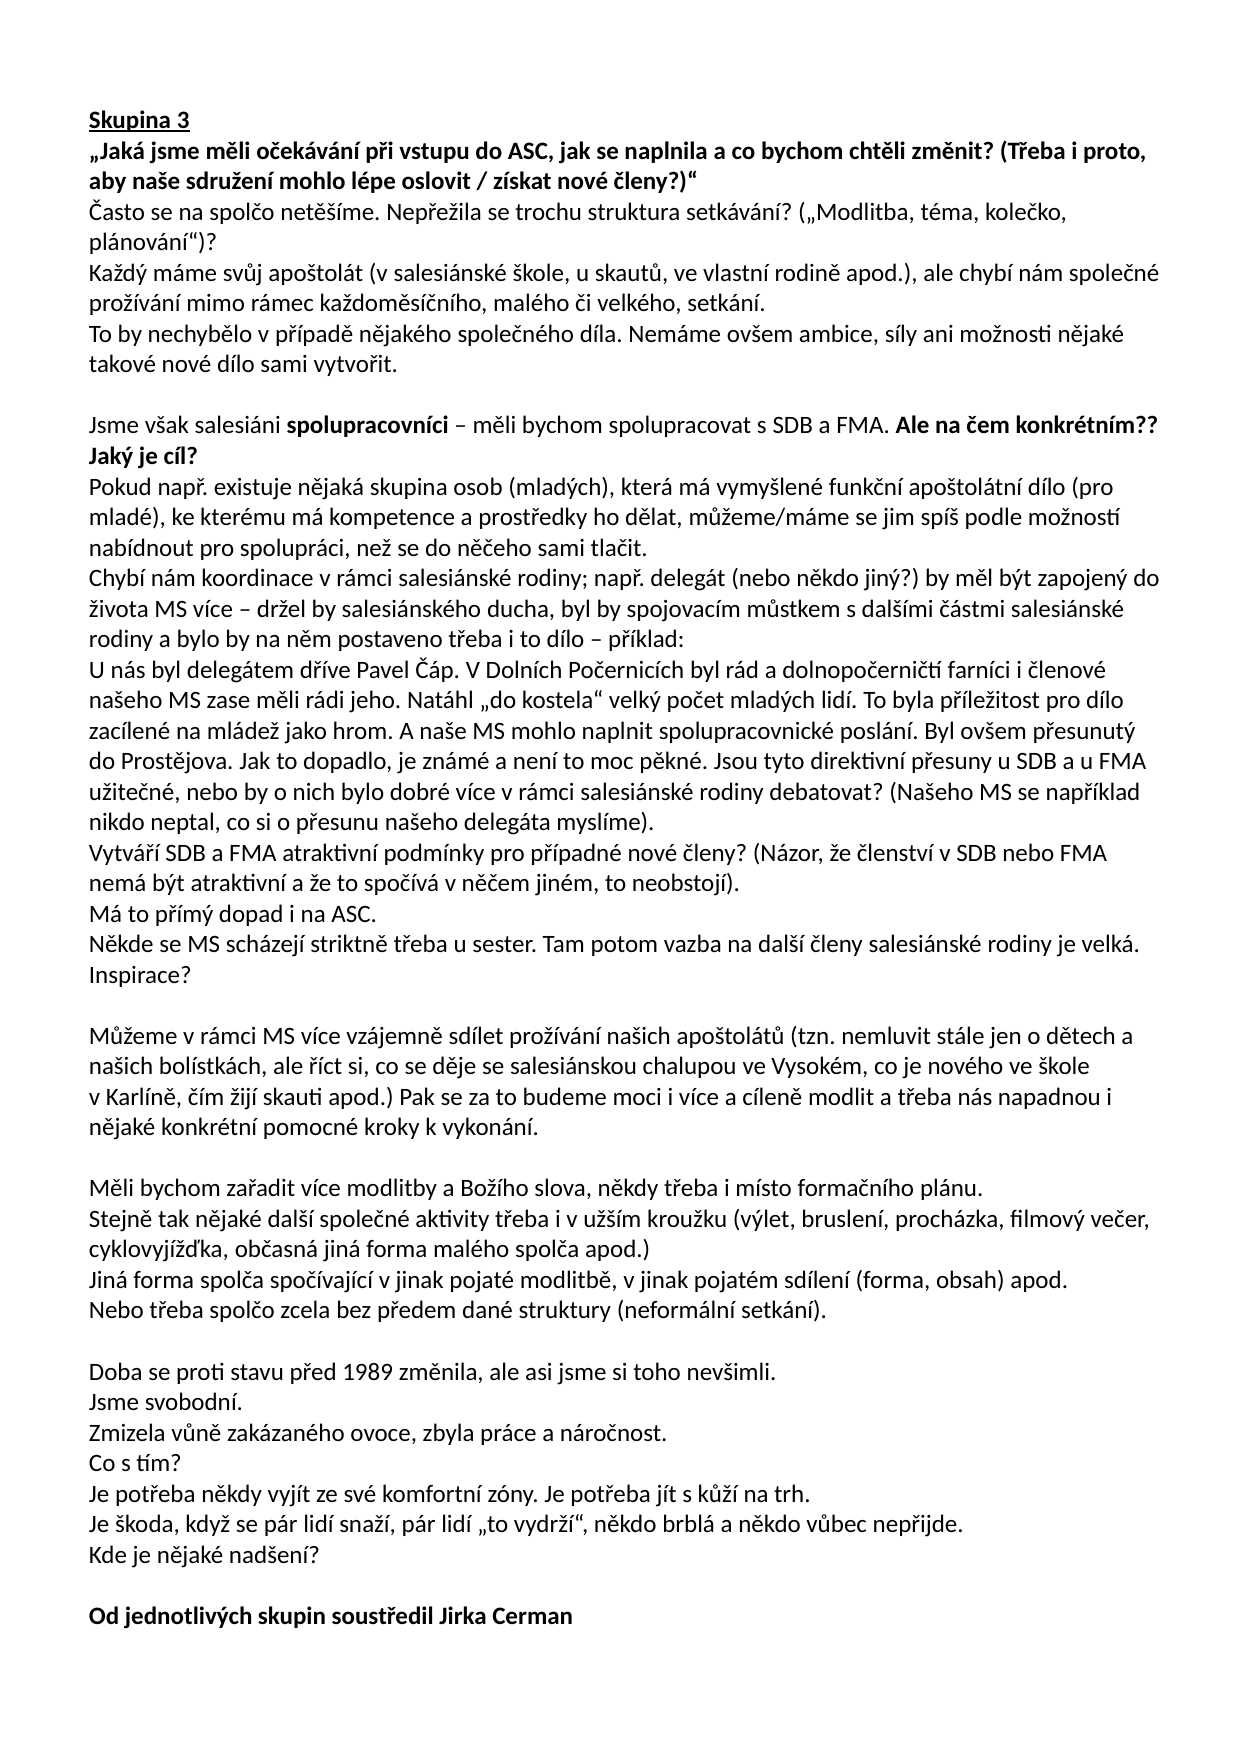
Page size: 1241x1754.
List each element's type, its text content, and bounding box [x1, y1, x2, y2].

text Od jednotlivých skupin soustředil Jirka Cerman [89, 1600, 1167, 1630]
text Pokud např. existuje nějaká skupina osob (mladých), která má vymyšlené funkční apoštolátní dílo (pro mladé), ke kterému má kompetence a prostředky ho dělat, můžeme/máme se jim spíš podle možností nabídnout pro spolupráci, než se do něčeho sami tlačit. [89, 471, 1167, 562]
text Kde je nějaké nadšení? [89, 1539, 1167, 1569]
text Měli bychom zařadit více modlitby a Božího slova, někdy třeba i místo formačního plánu. [89, 1173, 1167, 1203]
text Co s tím? [89, 1447, 1167, 1478]
text Skupina 3 [89, 104, 1167, 135]
text Vytváří SDB a FMA atraktivní podmínky pro případné nové členy? (Názor, že členství v SDB nebo FMA nemá být atraktivní a že to spočívá v něčem jiném, to neobstojí). [89, 837, 1167, 898]
text „Jaká jsme měli očekávání při vstupu do ASC, jak se naplnila a co bychom chtěli změnit? (Třeba i proto, aby naše sdružení mohlo lépe oslovit / získat nové členy?)“ [89, 135, 1167, 196]
text Jiná forma spolča spočívající v jinak pojaté modlitbě, v jinak pojatém sdílení (forma, obsah) apod. [89, 1264, 1167, 1295]
text Má to přímý dopad i na ASC. [89, 898, 1167, 928]
text Je škoda, když se pár lidí snaží, pár lidí „to vydrží“, někdo brblá a někdo vůbec nepřijde. [89, 1508, 1167, 1539]
text Stejně tak nějaké další společné aktivity třeba i v užším kroužku (výlet, bruslení, procházka, filmový večer, cyklovyjížďka, občasná jiná forma malého spolča apod.) [89, 1203, 1167, 1264]
text Nebo třeba spolčo zcela bez předem dané struktury (neformální setkání). [89, 1295, 1167, 1325]
text Někde se MS scházejí striktně třeba u sester. Tam potom vazba na další členy salesiánské rodiny je velká. Inspirace? [89, 928, 1167, 989]
text Často se na spolčo netěšíme. Nepřežila se trochu struktura setkávání? („Modlitba, téma, kolečko, plánování“)? [89, 196, 1167, 257]
text To by nechybělo v případě nějakého společného díla. Nemáme ovšem ambice, síly ani možnosti nějaké takové nové dílo sami vytvořit. [89, 318, 1167, 379]
text Jsme však salesiáni spolupracovníci – měli bychom spolupracovat s SDB a FMA. Ale na čem konkrétním?? Jaký je cíl? [89, 409, 1167, 471]
text Jsme svobodní. [89, 1386, 1167, 1417]
text Chybí nám koordinace v rámci salesiánské rodiny; např. delegát (nebo někdo jiný?) by měl být zapojený do života MS více – držel by salesiánského ducha, byl by spojovacím můstkem s dalšími částmi salesiánské rodiny a bylo by na něm postaveno třeba i to dílo – příklad: [89, 562, 1167, 654]
text Každý máme svůj apoštolát (v salesiánské škole, u skautů, ve vlastní rodině apod.), ale chybí nám společné prožívání mimo rámec každoměsíčního, malého či velkého, setkání. [89, 257, 1167, 318]
text U nás byl delegátem dříve Pavel Čáp. V Dolních Počernicích byl rád a dolnopočerničtí farníci i členové našeho MS zase měli rádi jeho. Natáhl „do kostela“ velký počet mladých lidí. To byla příležitost pro dílo zacílené na mládež jako hrom. A naše MS mohlo naplnit spolupracovnické poslání. Byl ovšem přesunutý do Prostějova. Jak to dopadlo, je známé a není to moc pěkné. Jsou tyto direktivní přesuny u SDB a u FMA užitečné, nebo by o nich bylo dobré více v rámci salesiánské rodiny debatovat? (Našeho MS se například nikdo neptal, co si o přesunu našeho delegáta myslíme). [89, 654, 1167, 837]
text Je potřeba někdy vyjít ze své komfortní zóny. Je potřeba jít s kůží na trh. [89, 1478, 1167, 1508]
text Zmizela vůně zakázaného ovoce, zbyla práce a náročnost. [89, 1417, 1167, 1447]
text Doba se proti stavu před 1989 změnila, ale asi jsme si toho nevšimli. [89, 1356, 1167, 1386]
text Můžeme v rámci MS více vzájemně sdílet prožívání našich apoštolátů (tzn. nemluvit stále jen o dětech a našich bolístkách, ale říct si, co se děje se salesiánskou chalupou ve Vysokém, co je nového ve škole v Karlíně, čím žijí skauti apod.) Pak se za to budeme moci i více a cíleně modlit a třeba nás napadnou i nějaké konkrétní pomocné kroky k vykonání. [89, 1020, 1167, 1142]
